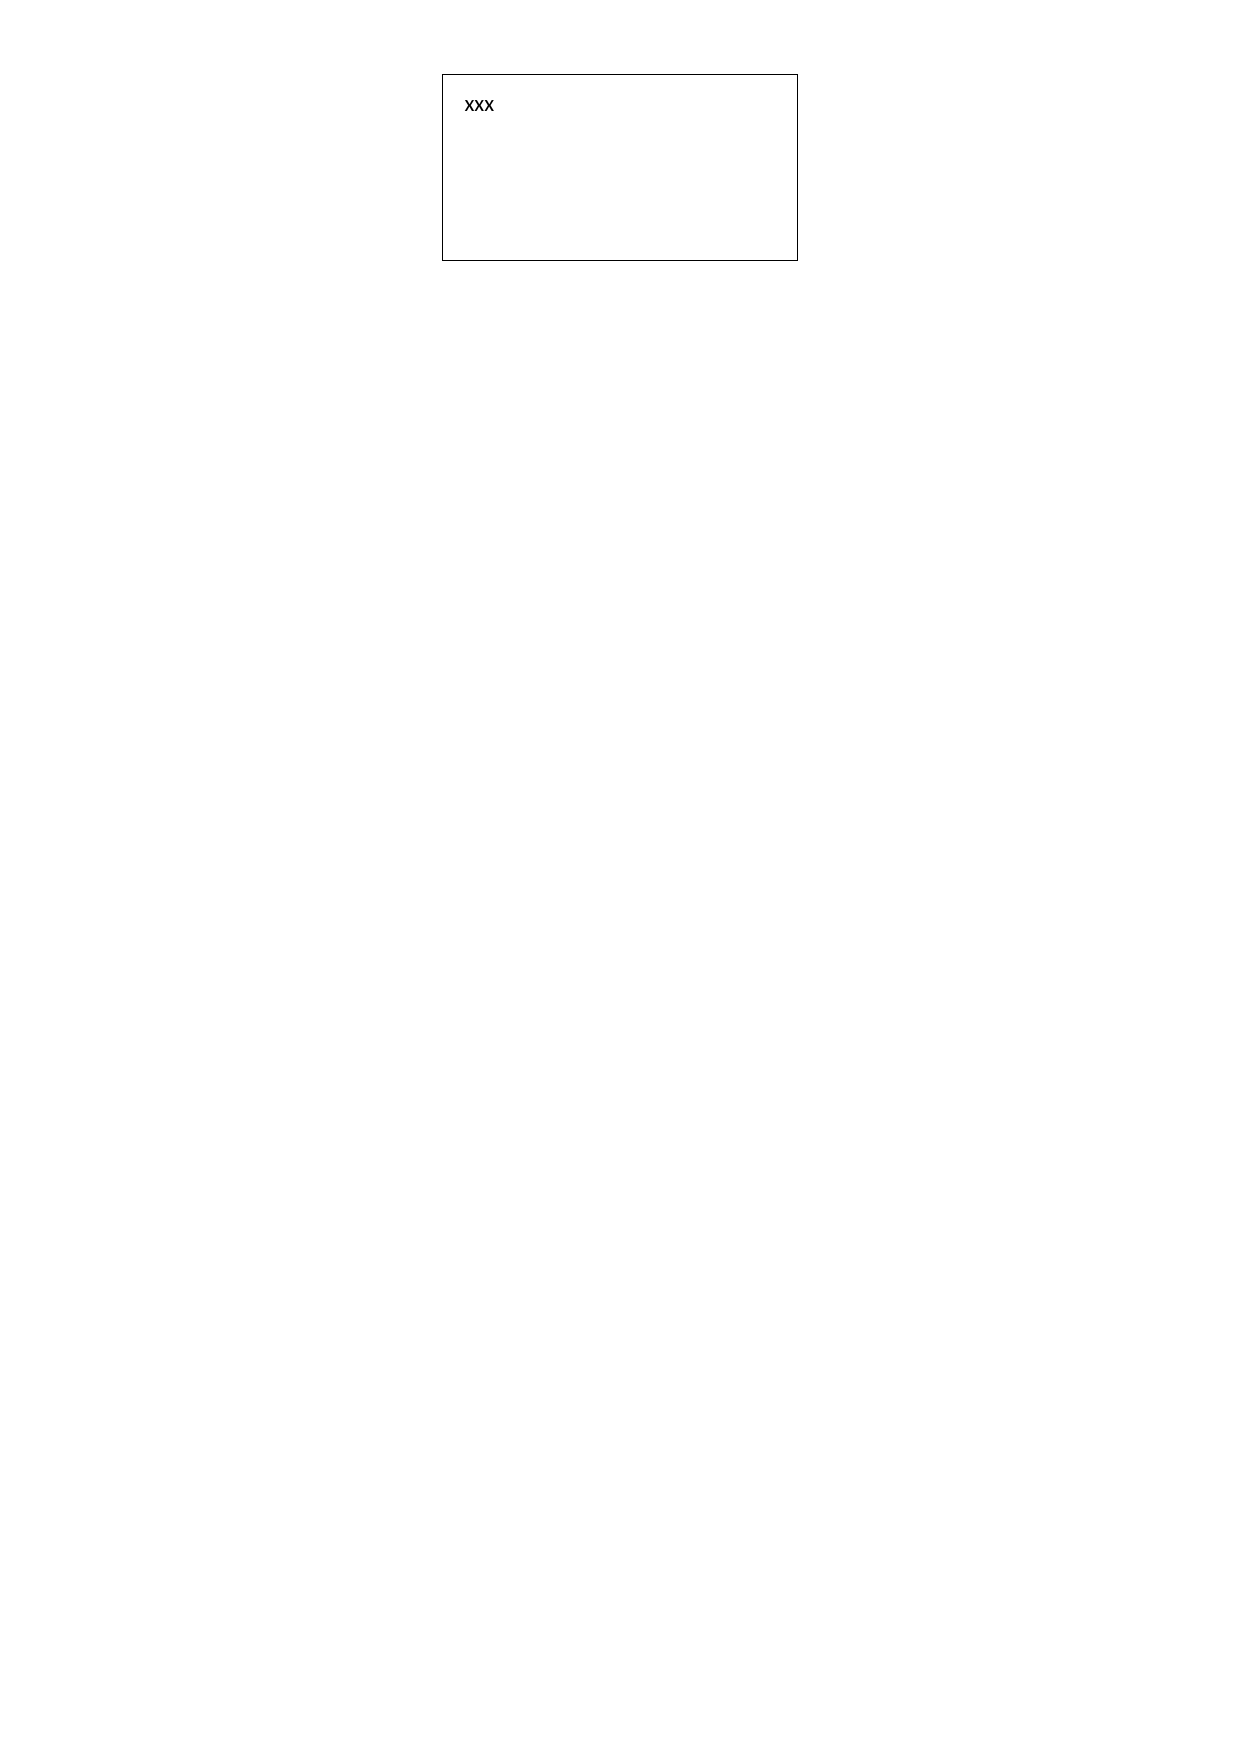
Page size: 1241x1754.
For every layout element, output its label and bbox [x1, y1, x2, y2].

table_header [443, 75, 797, 259]
